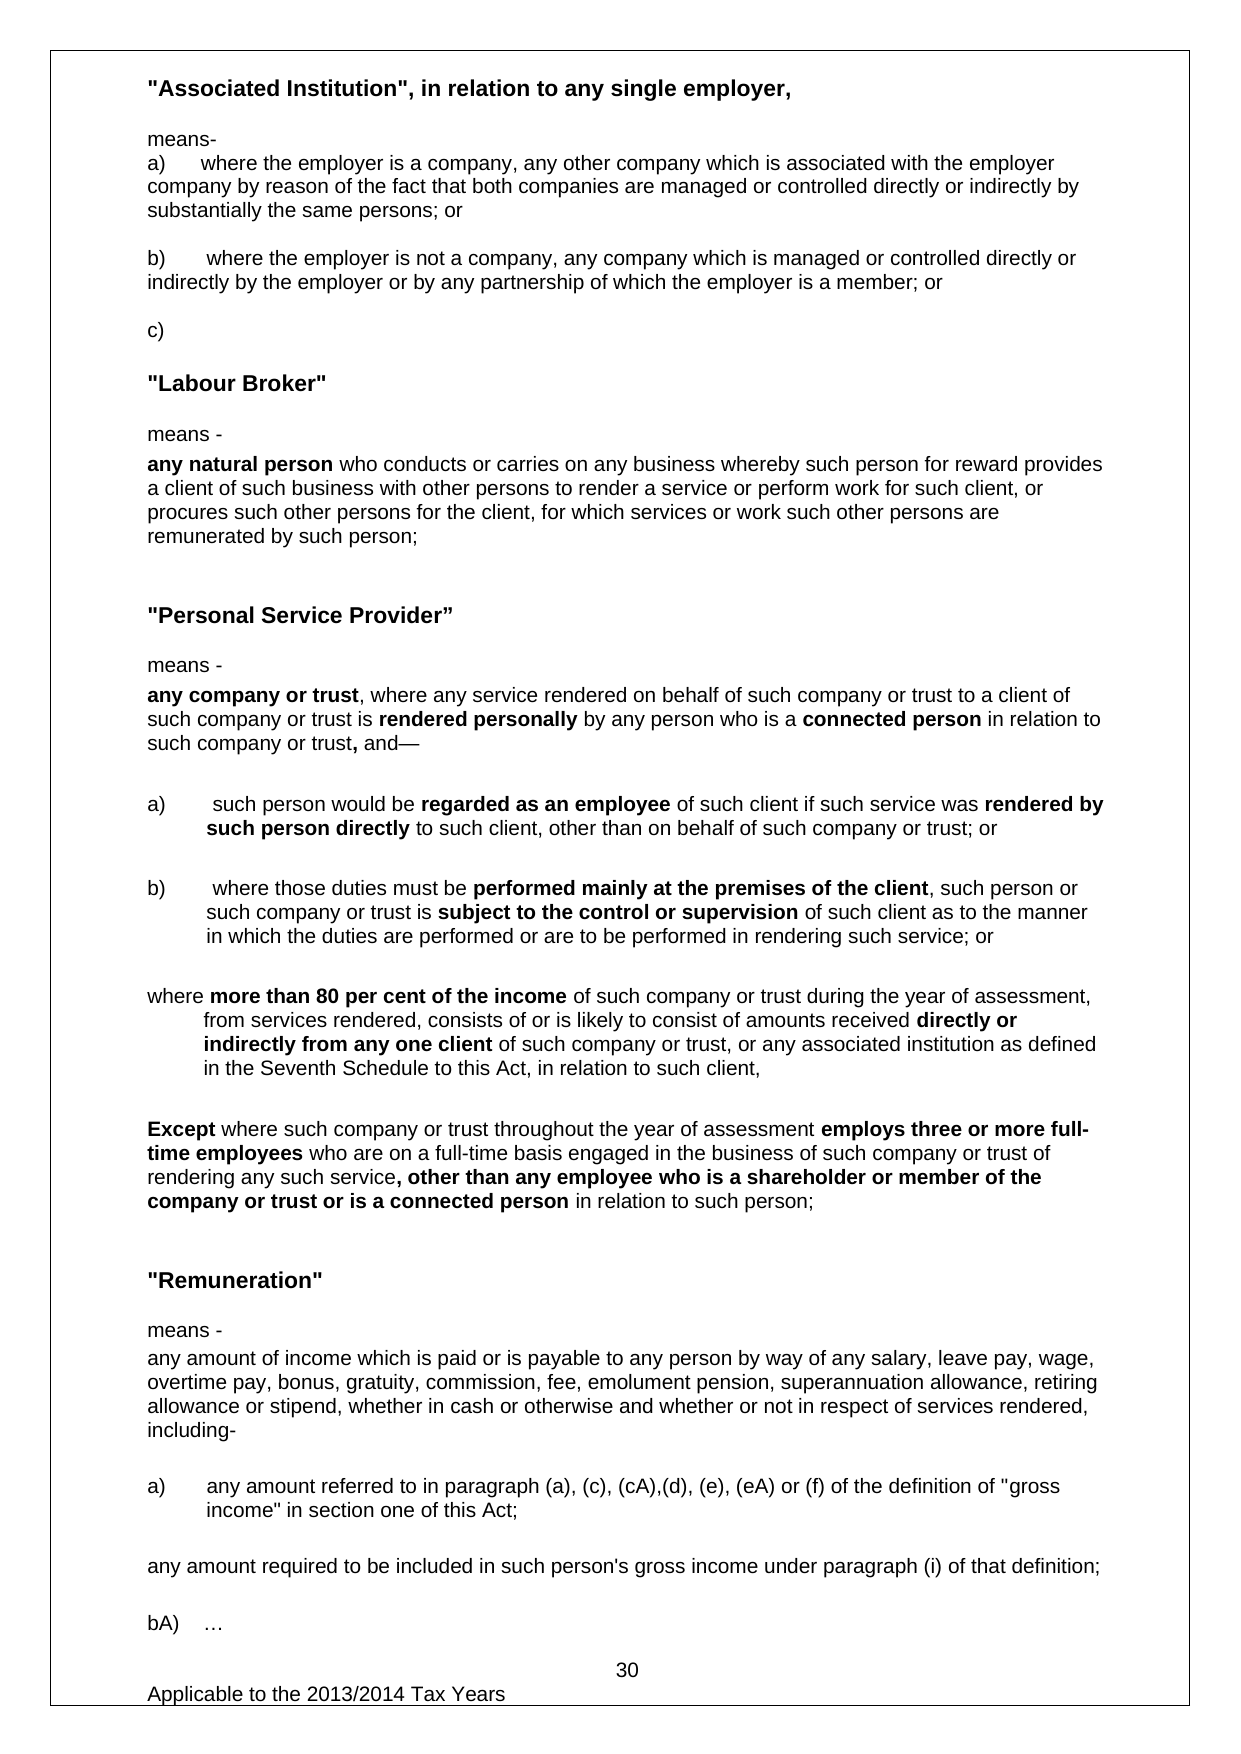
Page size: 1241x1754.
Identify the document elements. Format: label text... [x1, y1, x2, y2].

text a) where the employer is a company, any other company which is associated with the employer company by reason of the fact that both companies are managed or controlled directly or indirectly by substantially the same persons; or [147, 150, 1107, 222]
text any company or trust, where any service rendered on behalf of such company or trust to a client of such company or trust is rendered personally by any person who is a connected person in relation to such company or trust, and— [147, 683, 1107, 755]
text means - [147, 421, 1107, 445]
text b) where the employer is not a company, any company which is managed or controlled directly or indirectly by the employer or by any partnership of which the employer is a member; or [147, 246, 1107, 294]
text a) any amount referred to in paragraph (a), (c), (cA),(d), (e), (eA) or (f) of the definition of "gross income" in section one of this Act; [147, 1474, 1107, 1522]
text means- [147, 126, 1107, 150]
subtitle "Labour Broker" [147, 370, 1107, 396]
subtitle "Personal Service Provider” [147, 602, 1107, 628]
text a) such person would be regarded as an employee of such client if such service was rendered by such person directly to such client, other than on behalf of such company or trust; or [147, 792, 1107, 839]
text means - [147, 653, 1107, 677]
text b) where those duties must be performed mainly at the premises of the client, such person or such company or trust is subject to the control or supervision of such client as to the manner in which the duties are performed or are to be performed in rendering such service; or [147, 876, 1107, 948]
text means - [147, 1318, 1107, 1342]
subtitle "Remuneration" [147, 1267, 1107, 1293]
text any amount required to be included in such person's gross income under paragraph (i) of that definition; [147, 1554, 1107, 1578]
text where more than 80 per cent of the income of such company or trust during the year of assessment, from services rendered, consists of or is likely to consist of amounts received directly or indirectly from any one client of such company or trust, or any associated institution as defined in the Seventh Schedule to this Act, in relation to such client, [147, 984, 1107, 1080]
subtitle "Associated Institution", in relation to any single employer, [147, 75, 1107, 101]
text any amount of income which is paid or is payable to any person by way of any salary, leave pay, wage, overtime pay, bonus, gratuity, commission, fee, emolument pension, superannuation allowance, retiring allowance or stipend, whether in cash or otherwise and whether or not in respect of services rendered, including- [147, 1346, 1107, 1442]
text c) [147, 318, 1107, 342]
text any natural person who conducts or carries on any business whereby such person for reward provides a client of such business with other persons to render a service or perform work for such client, or procures such other persons for the client, for which services or work such other persons are remunerated by such person; [147, 452, 1107, 547]
text Except where such company or trust throughout the year of assessment employs three or more full-time employees who are on a full-time basis engaged in the business of such company or trust of rendering any such service, other than any employee who is a shareholder or member of the company or trust or is a connected person in relation to such person; [147, 1117, 1107, 1212]
text bA) … [147, 1611, 1107, 1634]
